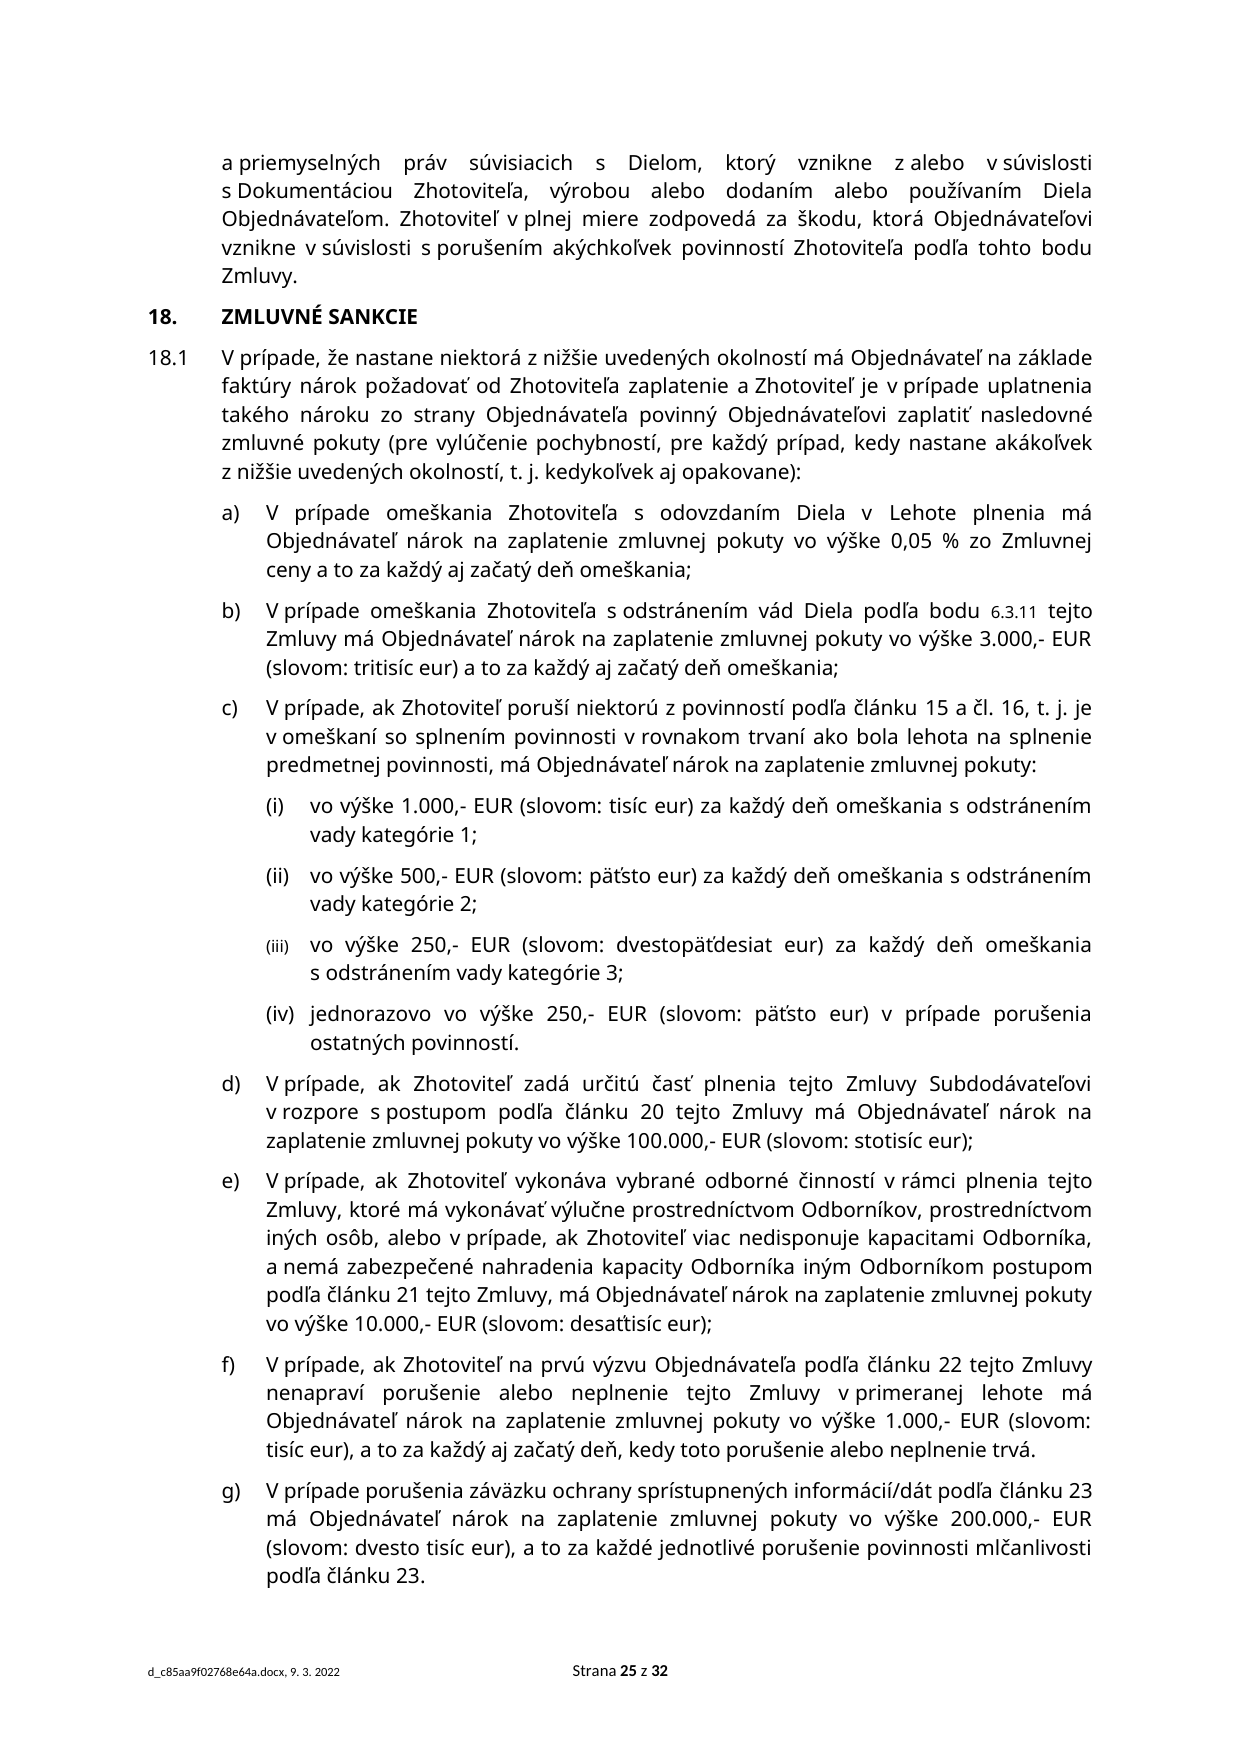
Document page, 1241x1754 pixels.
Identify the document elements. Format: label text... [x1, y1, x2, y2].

list V prípade porušenia záväzku ochrany sprístupnených informácií/dát podľa článku 23 má Objednávateľ nárok na zaplatenie zmluvnej pokuty vo výške 200.000,- EUR (slovom: dvesto tisíc eur), a to za každé jednotlivé porušenie povinnosti mlčanlivosti podľa článku 23. [221, 1476, 1093, 1590]
list V prípade, ak Zhotoviteľ na prvú výzvu Objednávateľa podľa článku 22 tejto Zmluvy nenapraví porušenie alebo neplnenie tejto Zmluvy v primeranej lehote má Objednávateľ nárok na zaplatenie zmluvnej pokuty vo výške 1.000,- EUR (slovom: tisíc eur), a to za každý aj začatý deň, kedy toto porušenie alebo neplnenie trvá. [221, 1350, 1093, 1463]
list V prípade, že nastane niektorá z nižšie uvedených okolností má Objednávateľ na základe faktúry nárok požadovať od Zhotoviteľa zaplatenie a Zhotoviteľ je v prípade uplatnenia takého nároku zo strany Objednávateľa povinný Objednávateľovi zaplatiť nasledovné zmluvné pokuty (pre vylúčenie pochybností, pre každý prípad, kedy nastane akákoľvek z nižšie uvedených okolností, t. j. kedykoľvek aj opakovane): [148, 343, 1093, 485]
list vo výške 250,- EUR (slovom: dvestopäťdesiat eur) za každý deň omeškania s odstránením vady kategórie 3; [266, 930, 1093, 987]
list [148, 148, 1093, 290]
list V prípade, ak Zhotoviteľ vykonáva vybrané odborné činností v rámci plnenia tejto Zmluvy, ktoré má vykonávať výlučne prostredníctvom Odborníkov, prostredníctvom iných osôb, alebo v prípade, ak Zhotoviteľ viac nedisponuje kapacitami Odborníka, a nemá zabezpečené nahradenia kapacity Odborníka iným Odborníkom postupom podľa článku 21 tejto Zmluvy, má Objednávateľ nárok na zaplatenie zmluvnej pokuty vo výške 10.000,- EUR (slovom: desaťtisíc eur); [221, 1167, 1093, 1337]
list V prípade omeškania Zhotoviteľa s odovzdaním Diela v Lehote plnenia má Objednávateľ nárok na zaplatenie zmluvnej pokuty vo výške 0,05 % zo Zmluvnej ceny a to za každý aj začatý deň omeškania; [221, 498, 1093, 583]
list V prípade, ak Zhotoviteľ zadá určitú časť plnenia tejto Zmluvy Subdodávateľovi v rozpore s postupom podľa článku 20 tejto Zmluvy má Objednávateľ nárok na zaplatenie zmluvnej pokuty vo výške 100.000,- EUR (slovom: stotisíc eur); [221, 1069, 1093, 1154]
list ZMLUVNÉ SANKCIE [148, 302, 1093, 331]
list vo výške 1.000,- EUR (slovom: tisíc eur) za každý deň omeškania s odstránením vady kategórie 1; [266, 791, 1093, 848]
list V prípade omeškania Zhotoviteľa s odstránením vád Diela podľa bodu 6.3.11 tejto Zmluvy má Objednávateľ nárok na zaplatenie zmluvnej pokuty vo výške 3.000,- EUR (slovom: tritisíc eur) a to za každý aj začatý deň omeškania; [221, 596, 1093, 681]
list V prípade, ak Zhotoviteľ poruší niektorú z povinností podľa článku 15 a čl. 16, t. j. je v omeškaní so splnením povinnosti v rovnakom trvaní ako bola lehota na splnenie predmetnej povinnosti, má Objednávateľ nárok na zaplatenie zmluvnej pokuty: [221, 693, 1093, 779]
list jednorazovo vo výške 250,- EUR (slovom: päťsto eur) v prípade porušenia ostatných povinností. [266, 999, 1093, 1056]
list vo výške 500,- EUR (slovom: päťsto eur) za každý deň omeškania s odstránením vady kategórie 2; [266, 861, 1093, 918]
